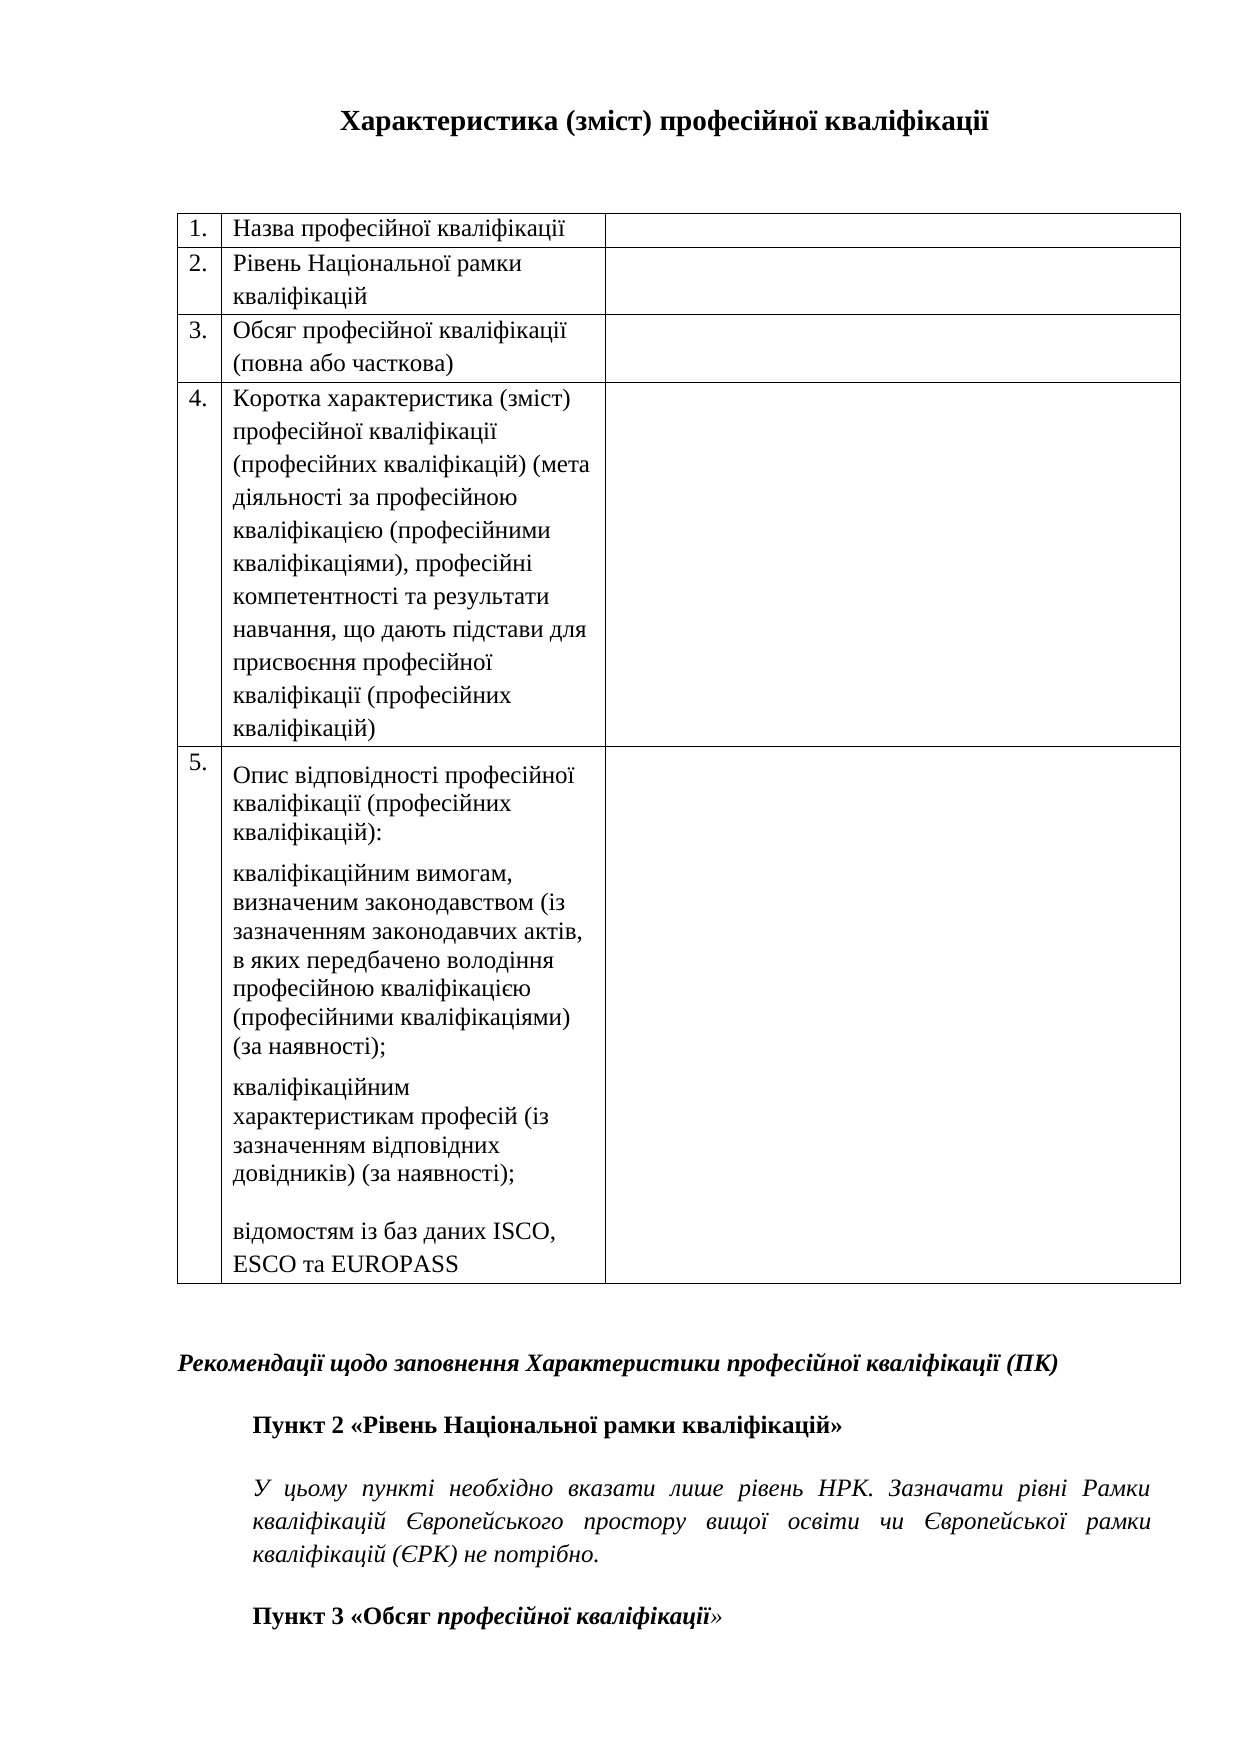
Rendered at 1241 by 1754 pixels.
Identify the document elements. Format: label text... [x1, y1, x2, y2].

table_cell Рівень Національної рамки кваліфікацій [222, 248, 605, 314]
table_header Назва професійної кваліфікації [222, 214, 605, 247]
table_cell 4. [178, 383, 221, 746]
table_header [606, 214, 1180, 247]
table_cell [606, 315, 1180, 382]
table_cell Обсяг професійної кваліфікації (повна або часткова) [222, 315, 605, 382]
table_cell Коротка характеристика (зміст) професійної кваліфікації (професійних кваліфікацій) (мета діяльності за професійною кваліфікацією (професійними кваліфікаціями), професійні компетентності та результати навчання, що дають підстави для присвоєння професійної кваліфікації (професійних кваліфікацій) [222, 383, 605, 746]
table_cell [606, 383, 1180, 746]
table_cell 5. [178, 747, 221, 1282]
text Пункт 3 «Обсяг професійної кваліфікації» [252, 1601, 1152, 1630]
text Пункт 2 «Рівень Національної рамки кваліфікацій» [252, 1411, 1152, 1439]
table_cell 3. [178, 315, 221, 382]
table_cell [606, 747, 1180, 1282]
text Характеристика (зміст) професійної кваліфікації [177, 103, 1152, 137]
table_cell 2. [178, 248, 221, 314]
table_cell [606, 248, 1180, 314]
text Рекомендації щодо заповнення Характеристики професійної кваліфікації (ПК) [177, 1348, 1152, 1377]
text У цьому пункті необхідно вказати лише рівень НРК. Зазначати рівні Рамки кваліфікацій Європейського простору вищої освіти чи Європейської рамки кваліфікацій (ЄРК) не потрібно. [252, 1473, 1152, 1567]
table_header 1. [178, 214, 221, 247]
table_cell Опис відповідності професійної кваліфікації (професійних кваліфікацій): кваліфікаційним вимогам, визначеним законодавством (із зазначенням законодавчих актів, в яких передбачено володіння професійною кваліфікацією (професійними кваліфікаціями) (за наявності); кваліфікаційним характеристикам професій (із зазначенням відповідних довідників) (за наявності); відомостям із баз даних ISCO, ESCO та EUROPASS [222, 747, 605, 1282]
